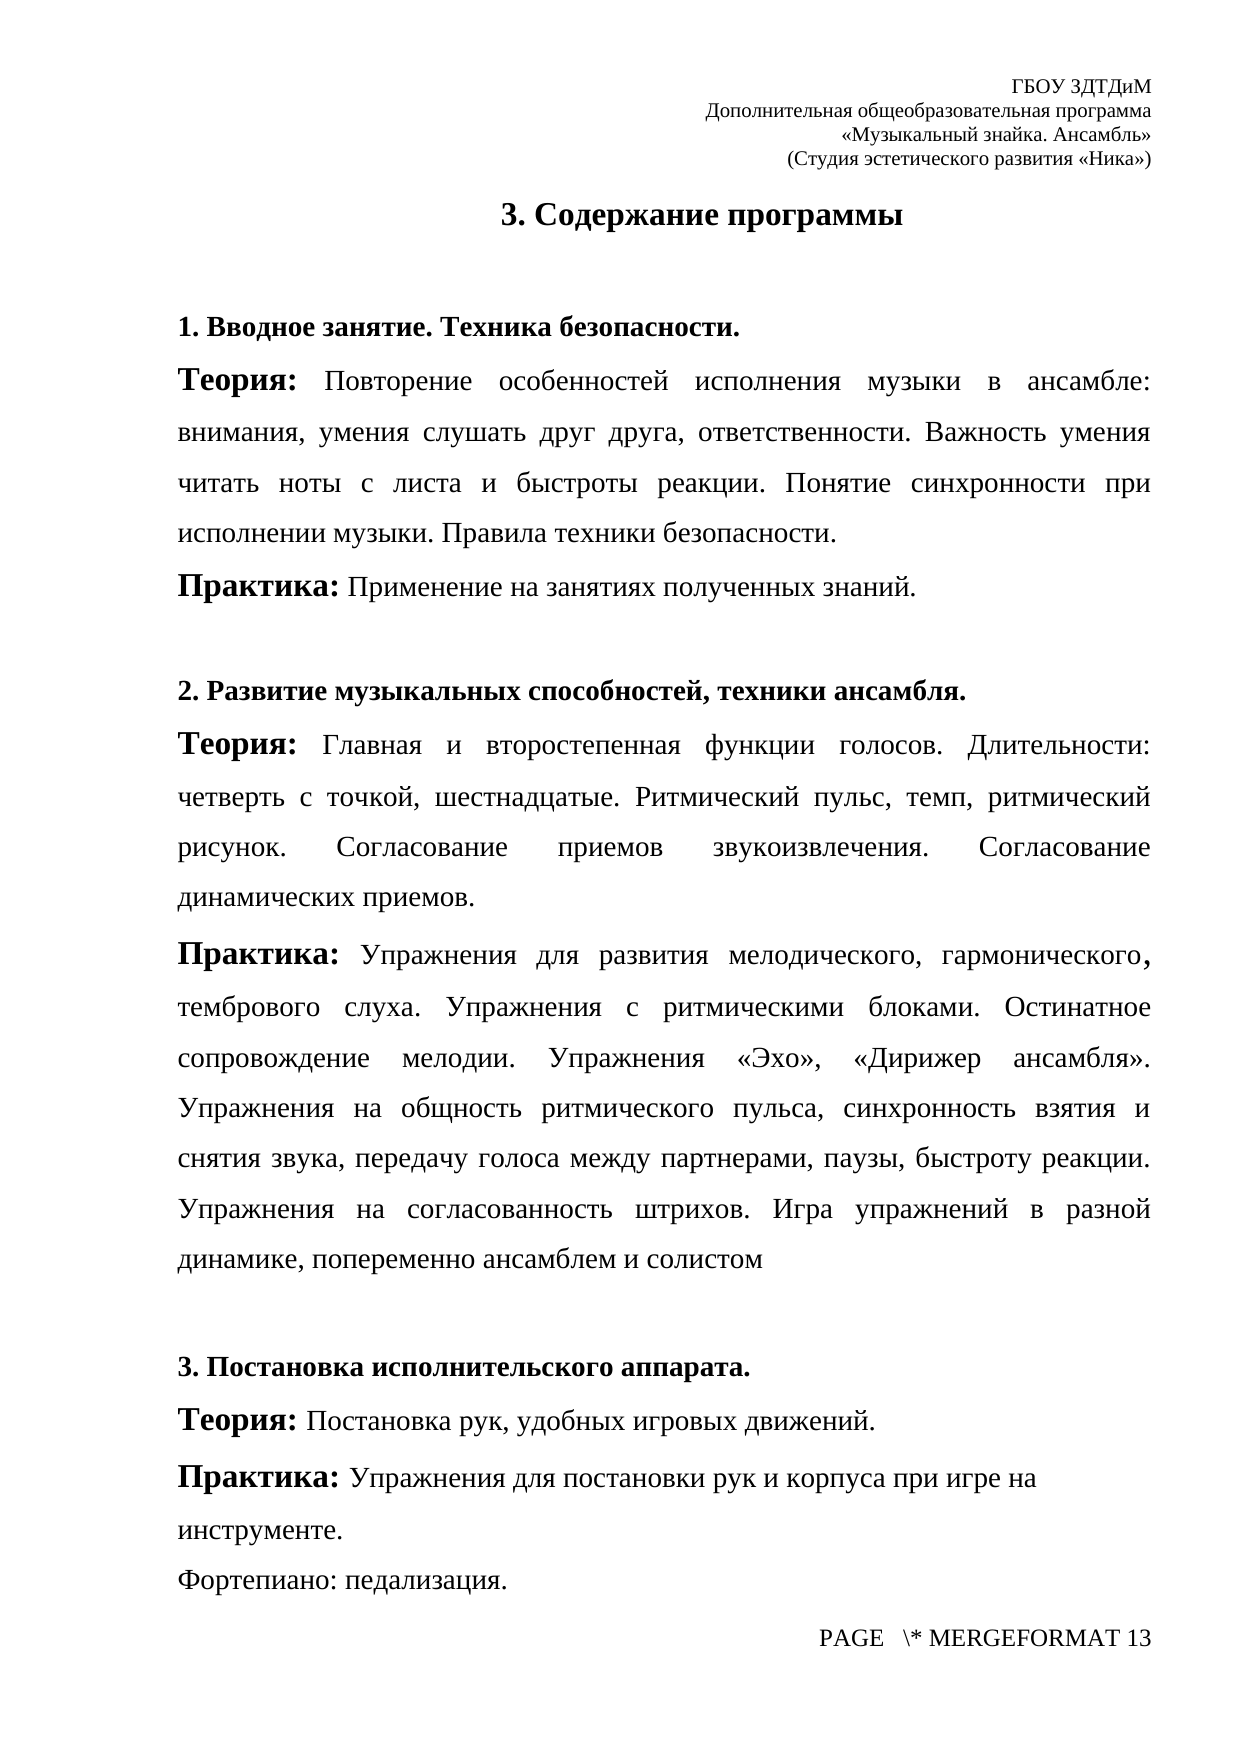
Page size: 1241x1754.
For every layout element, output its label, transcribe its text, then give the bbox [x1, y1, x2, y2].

text 2. Развитие музыкальных способностей, техники ансамбля. [177, 673, 1152, 707]
text Теория: Постановка рук, удобных игровых движений. [177, 1399, 1152, 1438]
text Теория: Повторение особенностей исполнения музыки в ансамбле: внимания, умения слушать друг друга, ответственности. Важность умения читать ноты с листа и быстроты реакции. Понятие синхронности при исполнении музыки. Правила техники безопасности. [177, 359, 1152, 549]
text Практика: Применение на занятиях полученных знаний. [177, 566, 1152, 604]
text 3. Содержание программы [177, 194, 1152, 232]
text Фортепиано: педализация. [177, 1562, 1152, 1596]
text Теория: Главная и второстепенная функции голосов. Длительности: четверть с точкой, шестнадцатые. Ритмический пульс, темп, ритмический рисунок. Согласование приемов звукоизвлечения. Согласование динамических приемов. [177, 724, 1152, 913]
text Практика: Упражнения для постановки рук и корпуса при игре на инструменте. [177, 1457, 1152, 1545]
text 3. Постановка исполнительского аппарата. [177, 1349, 1152, 1382]
text 1. Вводное занятие. Техника безопасности. [177, 309, 1152, 343]
text Практика: Упражнения для развития мелодического, гармонического, тембрового слуха. Упражнения с ритмическими блоками. Остинатное сопровождение мелодии. Упражнения «Эхо», «Дирижер ансамбля». Упражнения на общность ритмического пульса, синхронность взятия и снятия звука, передачу голоса между партнерами, паузы, быстроту реакции. Упражнения на согласованность штрихов. Игра упражнений в разной динамике, попеременно ансамблем и солистом [177, 930, 1152, 1275]
